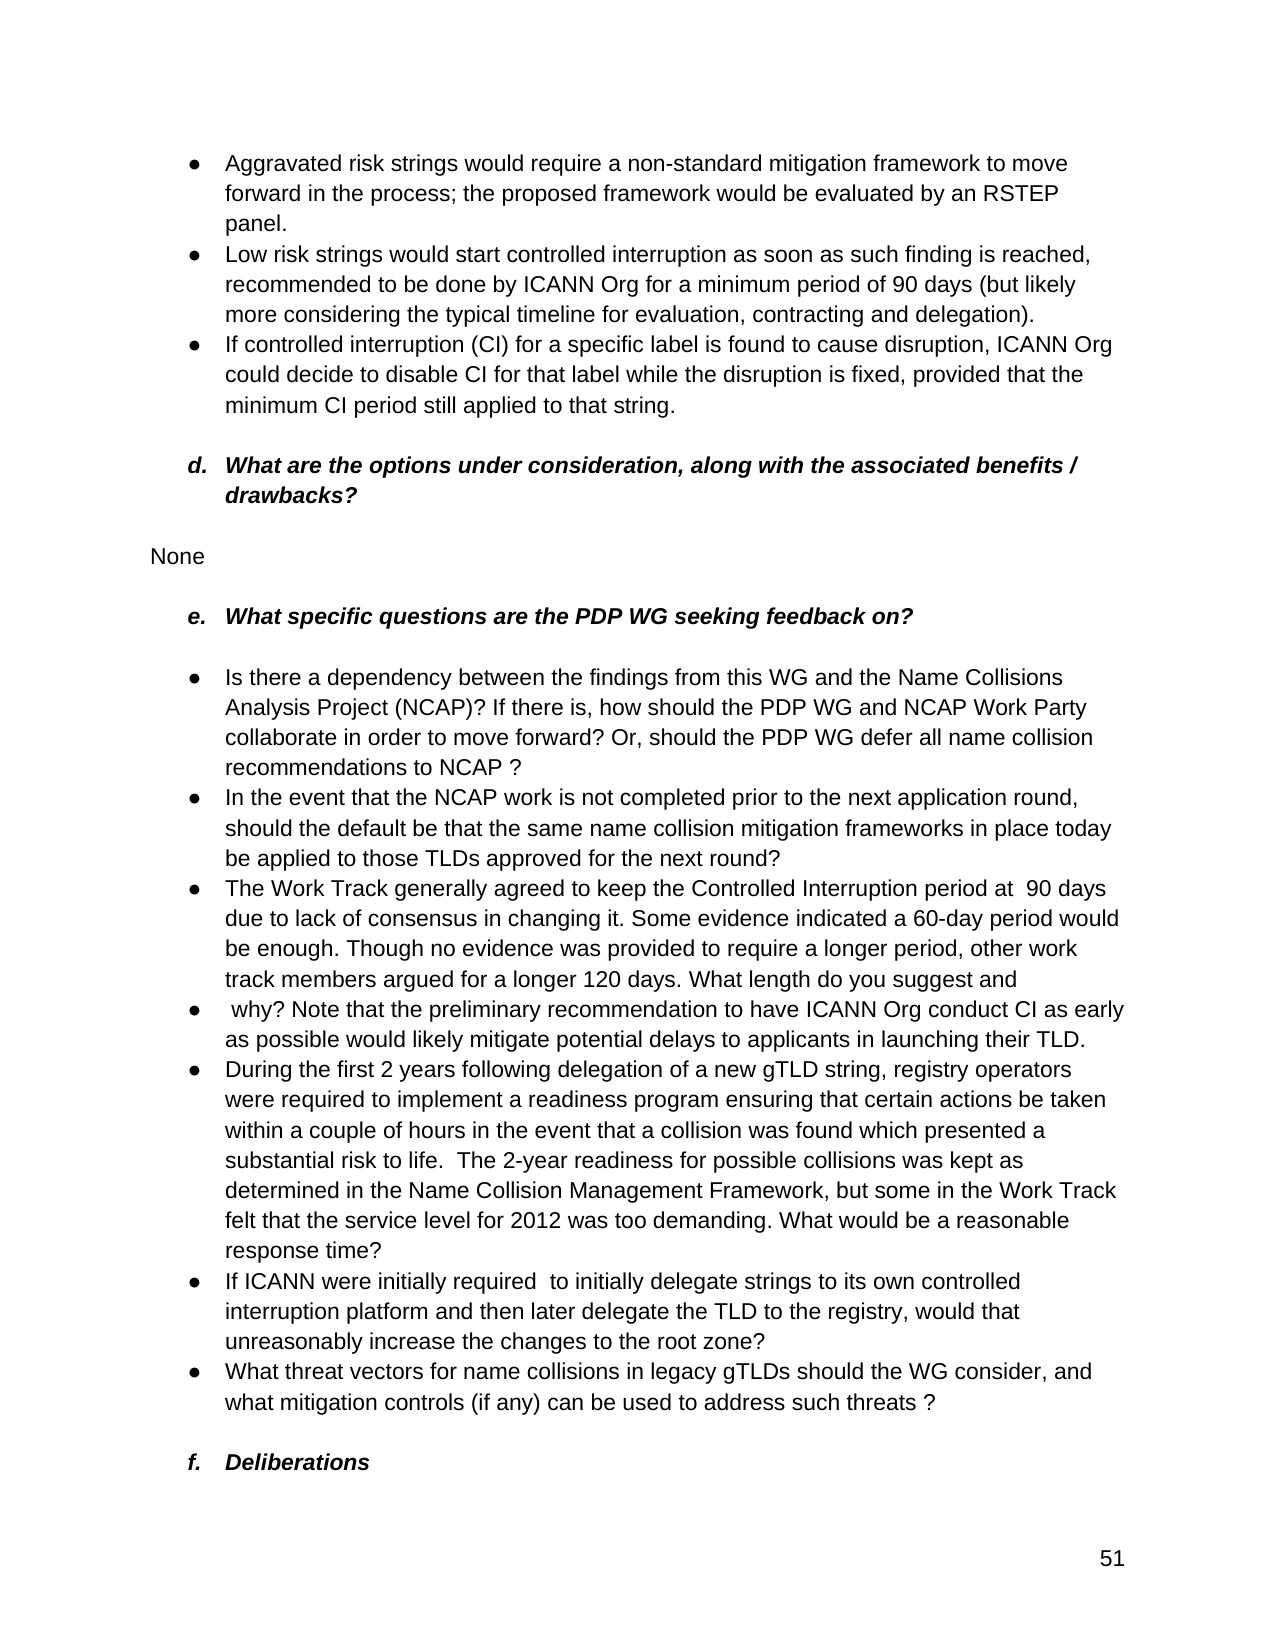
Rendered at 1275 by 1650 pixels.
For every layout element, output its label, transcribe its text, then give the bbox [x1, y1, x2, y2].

list What threat vectors for name collisions in legacy gTLDs should the WG consider, and what mitigation controls (if any) can be used to address such threats ? [187, 1358, 1125, 1415]
list If controlled interruption (CI) for a specific label is found to cause disruption, ICANN Org could decide to disable CI for that label while the disruption is fixed, provided that the minimum CI period still applied to that string. [187, 331, 1125, 418]
list Deliberations [187, 1449, 1125, 1475]
list Is there a dependency between the findings from this WG and the Name Collisions Analysis Project (NCAP)? If there is, how should the PDP WG and NCAP Work Party collaborate in order to move forward? Or, should the PDP WG defer all name collision recommendations to NCAP ? [187, 663, 1125, 781]
list In the event that the NCAP work is not completed prior to the next application round, should the default be that the same name collision mitigation frameworks in place today be applied to those TLDs approved for the next round? [187, 784, 1125, 871]
list Aggravated risk strings would require a non-standard mitigation framework to move forward in the process; the proposed framework would be evaluated by an RSTEP panel. [187, 150, 1125, 237]
list Low risk strings would start controlled interruption as soon as such finding is reached, recommended to be done by ICANN Org for a minimum period of 90 days (but likely more considering the typical timeline for evaluation, contracting and delegation). [187, 241, 1125, 327]
text None [150, 543, 1125, 569]
list What specific questions are the PDP WG seeking feedback on? [187, 603, 1125, 629]
list why? Note that the preliminary recommendation to have ICANN Org conduct CI as early as possible would likely mitigate potential delays to applicants in launching their TLD. [187, 996, 1125, 1052]
list What are the options under consideration, along with the associated benefits / drawbacks? [187, 452, 1125, 509]
list If ICANN were initially required to initially delegate strings to its own controlled interruption platform and then later delegate the TLD to the registry, would that unreasonably increase the changes to the root zone? [187, 1268, 1125, 1354]
list The Work Track generally agreed to keep the Controlled Interruption period at 90 days due to lack of consensus in changing it. Some evidence indicated a 60-day period would be enough. Though no evidence was provided to require a longer period, other work track members argued for a longer 120 days. What length do you suggest and [187, 875, 1125, 992]
list During the first 2 years following delegation of a new gTLD string, registry operators were required to implement a readiness program ensuring that certain actions be taken within a couple of hours in the event that a collision was found which presented a substantial risk to life. The 2-year readiness for possible collisions was kept as determined in the Name Collision Management Framework, but some in the Work Track felt that the service level for 2012 was too demanding. What would be a reasonable response time? [187, 1056, 1125, 1264]
